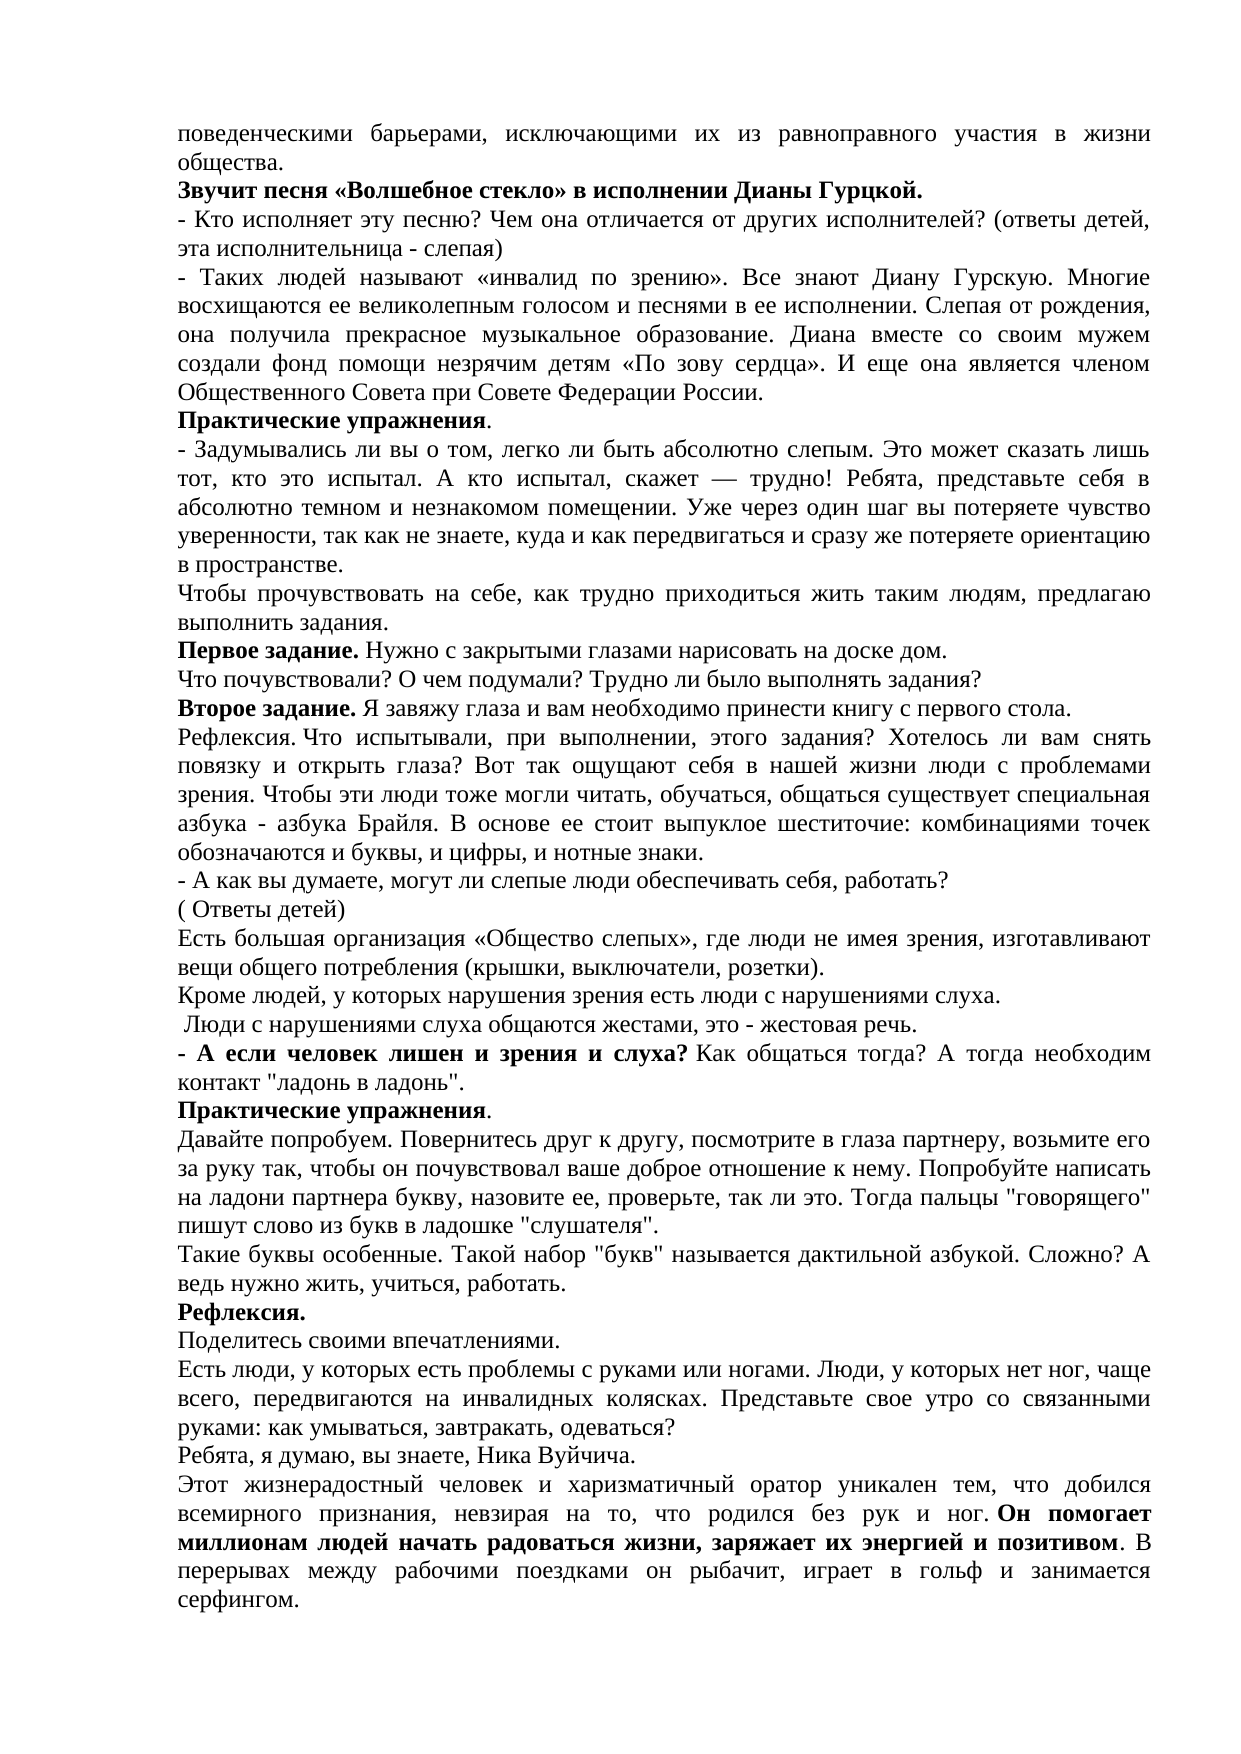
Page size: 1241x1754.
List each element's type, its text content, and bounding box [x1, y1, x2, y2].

text Звучит песня «Волшебное стекло» в исполнении Дианы Гурцкой. [177, 176, 1152, 204]
text Этот жизнерадостный человек и харизматичный оратор уникален тем, что добился всемирного признания, невзирая на то, что родился без рук и ног. Он помогает миллионам людей начать радоваться жизни, заряжает их энергией и позитивом. В перерывах между рабочими поездками он рыбачит, играет в гольф и занимается серфингом. [177, 1469, 1152, 1613]
text Ребята, я думаю, вы знаете, Ника Вуйчича. [177, 1441, 1152, 1469]
text Есть люди, у которых есть проблемы с руками или ногами. Люди, у которых нет ног, чаще всего, передвигаются на инвалидных колясках. Представьте свое утро со связанными руками: как умываться, завтракать, одеваться? [177, 1354, 1152, 1441]
text Первое задание. Нужно с закрытыми глазами нарисовать на доске дом. [177, 636, 1152, 664]
text Кроме людей, у которых нарушения зрения есть люди с нарушениями слуха. [177, 981, 1152, 1009]
text - А как вы думаете, могут ли слепые люди обеспечивать себя, работать? [177, 866, 1152, 894]
text Поделитесь своими впечатлениями. [177, 1326, 1152, 1354]
text Такие буквы особенные. Такой набор "букв" называется дактильной азбукой. Сложно? А ведь нужно жить, учиться, работать. [177, 1239, 1152, 1297]
text Практические упражнения. [177, 1096, 1152, 1124]
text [177, 118, 1152, 176]
text - Задумывались ли вы о том, легко ли быть абсолютно слепым. Это может сказать лишь тот, кто это испытал. А кто испытал, скажет — трудно! Ребята, представьте себя в абсолютно темном и незнакомом помещении. Уже через один шаг вы потеряете чувство уверенности, так как не знаете, куда и как передвигаться и сразу же потеряете ориентацию в пространстве. [177, 434, 1152, 578]
text Что почувствовали? О чем подумали? Трудно ли было выполнять задания? [177, 664, 1152, 693]
text - Таких людей называют «инвалид по зрению». Все знают Диану Гурскую. Многие восхищаются ее великолепным голосом и песнями в ее исполнении. Слепая от рождения, она получила прекрасное музыкальное образование. Диана вместе со своим мужем создали фонд помощи незрячим детям «По зову сердца». И еще она является членом Общественного Совета при Совете Федерации России. [177, 262, 1152, 406]
text Практические упражнения. [177, 406, 1152, 434]
text Есть большая организация «Общество слепых», где люди не имея зрения, изготавливают вещи общего потребления (крышки, выключатели, розетки). [177, 923, 1152, 981]
text Рефлексия. [177, 1297, 1152, 1326]
text Рефлексия. Что испытывали, при выполнении, этого задания? Хотелось ли вам снять повязку и открыть глаза? Вот так ощущают себя в нашей жизни люди с проблемами зрения. Чтобы эти люди тоже могли читать, обучаться, общаться существует специальная азбука - азбука Брайля. В основе ее стоит выпуклое шеститочие: комбинациями точек обозначаются и буквы, и цифры, и нотные знаки. [177, 722, 1152, 866]
text Чтобы прочувствовать на себе, как трудно приходиться жить таким людям, предлагаю выполнить задания. [177, 578, 1152, 636]
text - Кто исполняет эту песню? Чем она отличается от других исполнителей? (ответы детей, эта исполнительница - слепая) [177, 204, 1152, 262]
text Давайте попробуем. Повернитесь друг к другу, посмотрите в глаза партнеру, возьмите его за руку так, чтобы он почувствовал ваше доброе отношение к нему. Попробуйте написать на ладони партнера букву, назовите ее, проверьте, так ли это. Тогда пальцы "говорящего" пишут слово из букв в ладошке "слушателя". [177, 1124, 1152, 1239]
text ( Ответы детей) [177, 894, 1152, 923]
text Второе задание. Я завяжу глаза и вам необходимо принести книгу с первого стола. [177, 693, 1152, 722]
text Люди с нарушениями слуха общаются жестами, это - жестовая речь. [177, 1009, 1152, 1038]
text - А если человек лишен и зрения и слуха? Как общаться тогда? А тогда необходим контакт "ладонь в ладонь". [177, 1038, 1152, 1096]
